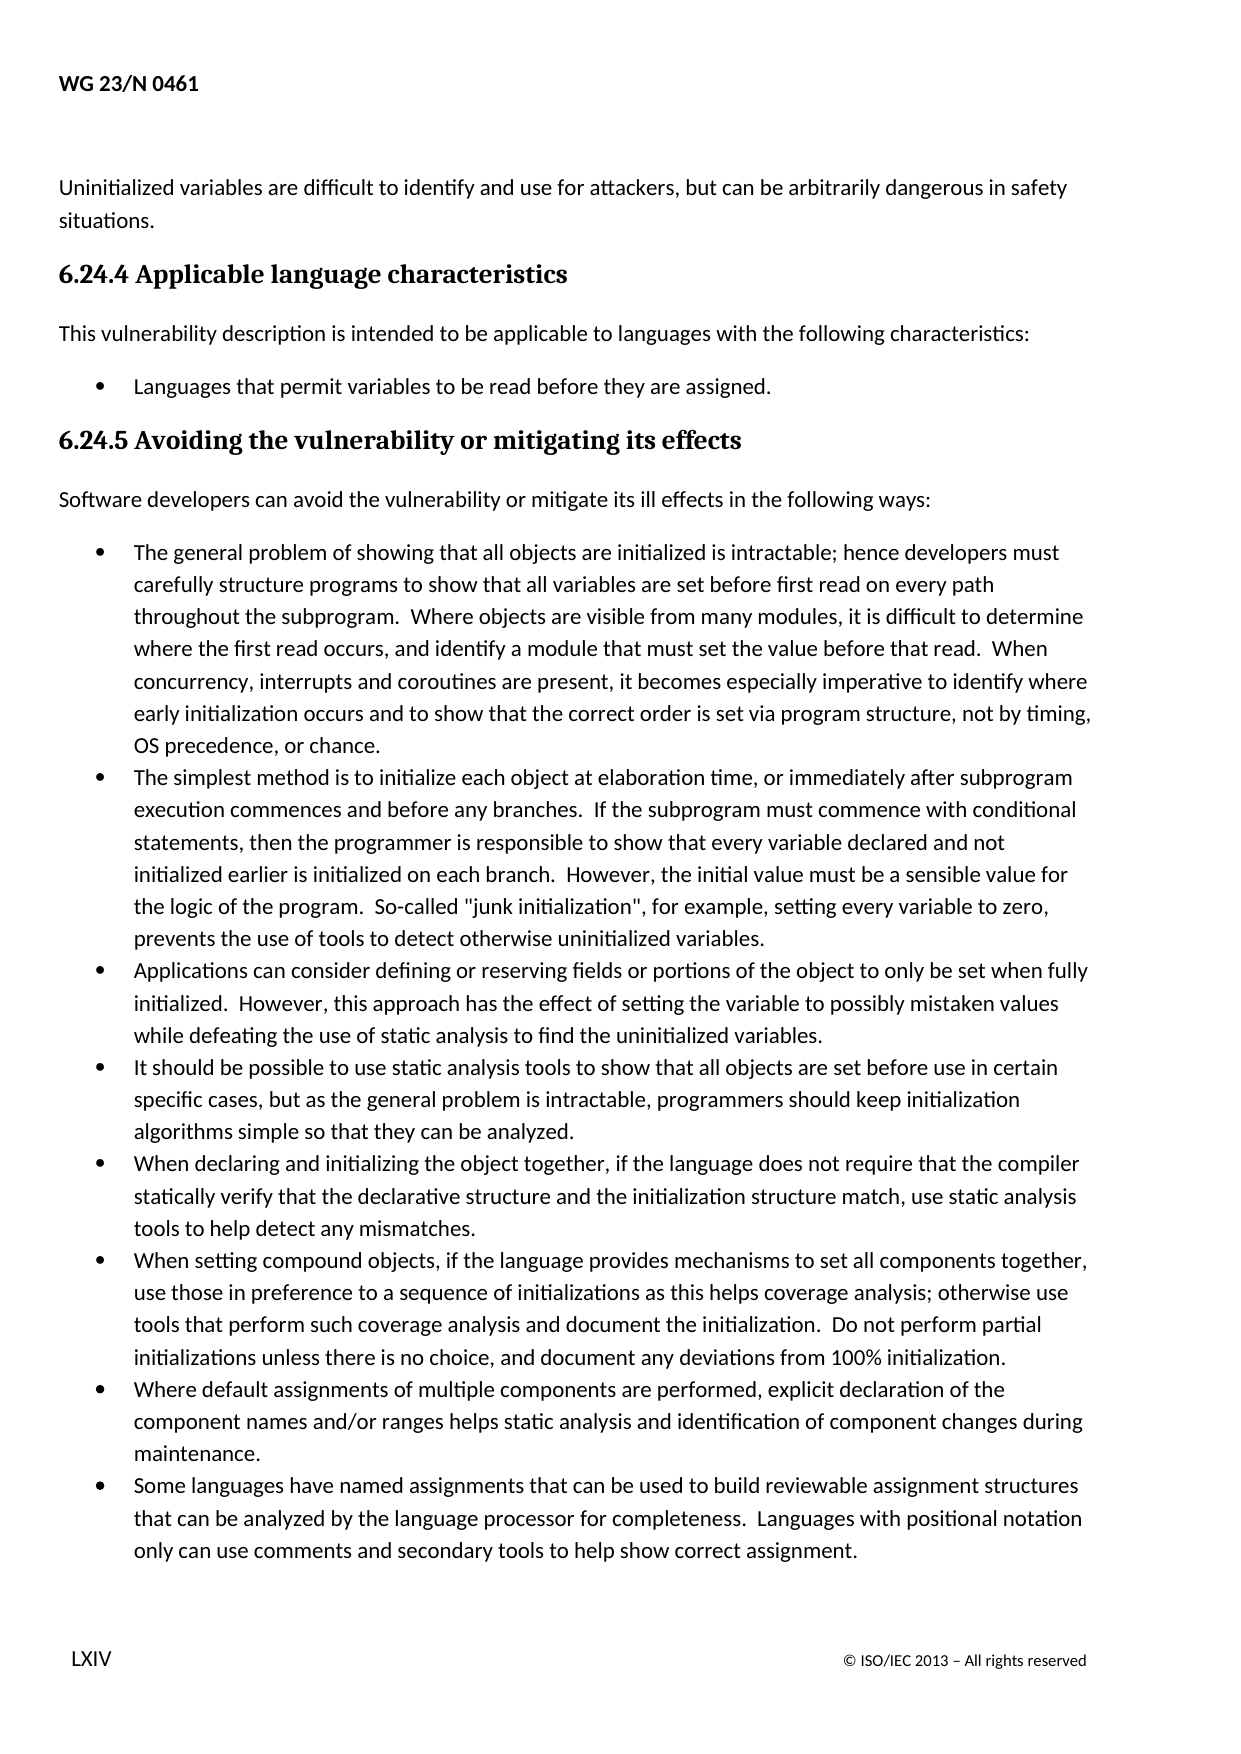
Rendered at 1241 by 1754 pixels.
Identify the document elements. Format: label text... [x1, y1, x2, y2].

subtitle 6.24.5 Avoiding the vulnerability or mitigating its effects [58, 425, 1099, 456]
list The simplest method is to initialize each object at elaboration time, or immediately after subprogram execution commences and before any branches. If the subprogram must commence with conditional statements, then the programmer is responsible to show that every variable declared and not initialized earlier is initialized on each branch. However, the initial value must be a sensible value for the logic of the program. So-called "junk initialization", for example, setting every variable to zero, prevents the use of tools to detect otherwise uninitialized variables. [96, 763, 1099, 952]
text Software developers can avoid the vulnerability or mitigate its ill effects in the following ways: [58, 485, 1099, 513]
list Applications can consider defining or reserving fields or portions of the object to only be set when fully initialized. However, this approach has the effect of setting the variable to possibly mistaken values while defeating the use of static analysis to find the uninitialized variables. [96, 956, 1099, 1049]
list It should be possible to use static analysis tools to show that all objects are set before use in certain specific cases, but as the general problem is intractable, programmers should keep initialization algorithms simple so that they can be analyzed. [96, 1053, 1099, 1145]
list Where default assignments of multiple components are performed, explicit declaration of the component names and/or ranges helps static analysis and identification of component changes during maintenance. [96, 1375, 1099, 1467]
list When declaring and initializing the object together, if the language does not require that the compiler statically verify that the declarative structure and the initialization structure match, use static analysis tools to help detect any mismatches. [96, 1149, 1099, 1242]
text Uninitialized variables are difficult to identify and use for attackers, but can be arbitrarily dangerous in safety situations. [58, 173, 1099, 234]
subtitle 6.24.4 Applicable language characteristics [58, 259, 1099, 290]
list The general problem of showing that all objects are initialized is intractable; hence developers must carefully structure programs to show that all variables are set before first read on every path throughout the subprogram. Where objects are visible from many modules, it is difficult to determine where the first read occurs, and identify a module that must set the value before that read. When concurrency, interrupts and coroutines are present, it becomes especially imperative to identify where early initialization occurs and to show that the correct order is set via program structure, not by timing, OS precedence, or chance. [96, 538, 1099, 759]
text This vulnerability description is intended to be applicable to languages with the following characteristics: [58, 319, 1099, 347]
list Languages that permit variables to be read before they are assigned. [96, 372, 1099, 400]
list When setting compound objects, if the language provides mechanisms to set all components together, use those in preference to a sequence of initializations as this helps coverage analysis; otherwise use tools that perform such coverage analysis and document the initialization. Do not perform partial initializations unless there is no choice, and document any deviations from 100% initialization. [96, 1246, 1107, 1371]
list Some languages have named assignments that can be used to build reviewable assignment structures that can be analyzed by the language processor for completeness. Languages with positional notation only can use comments and secondary tools to help show correct assignment. [96, 1471, 1099, 1564]
